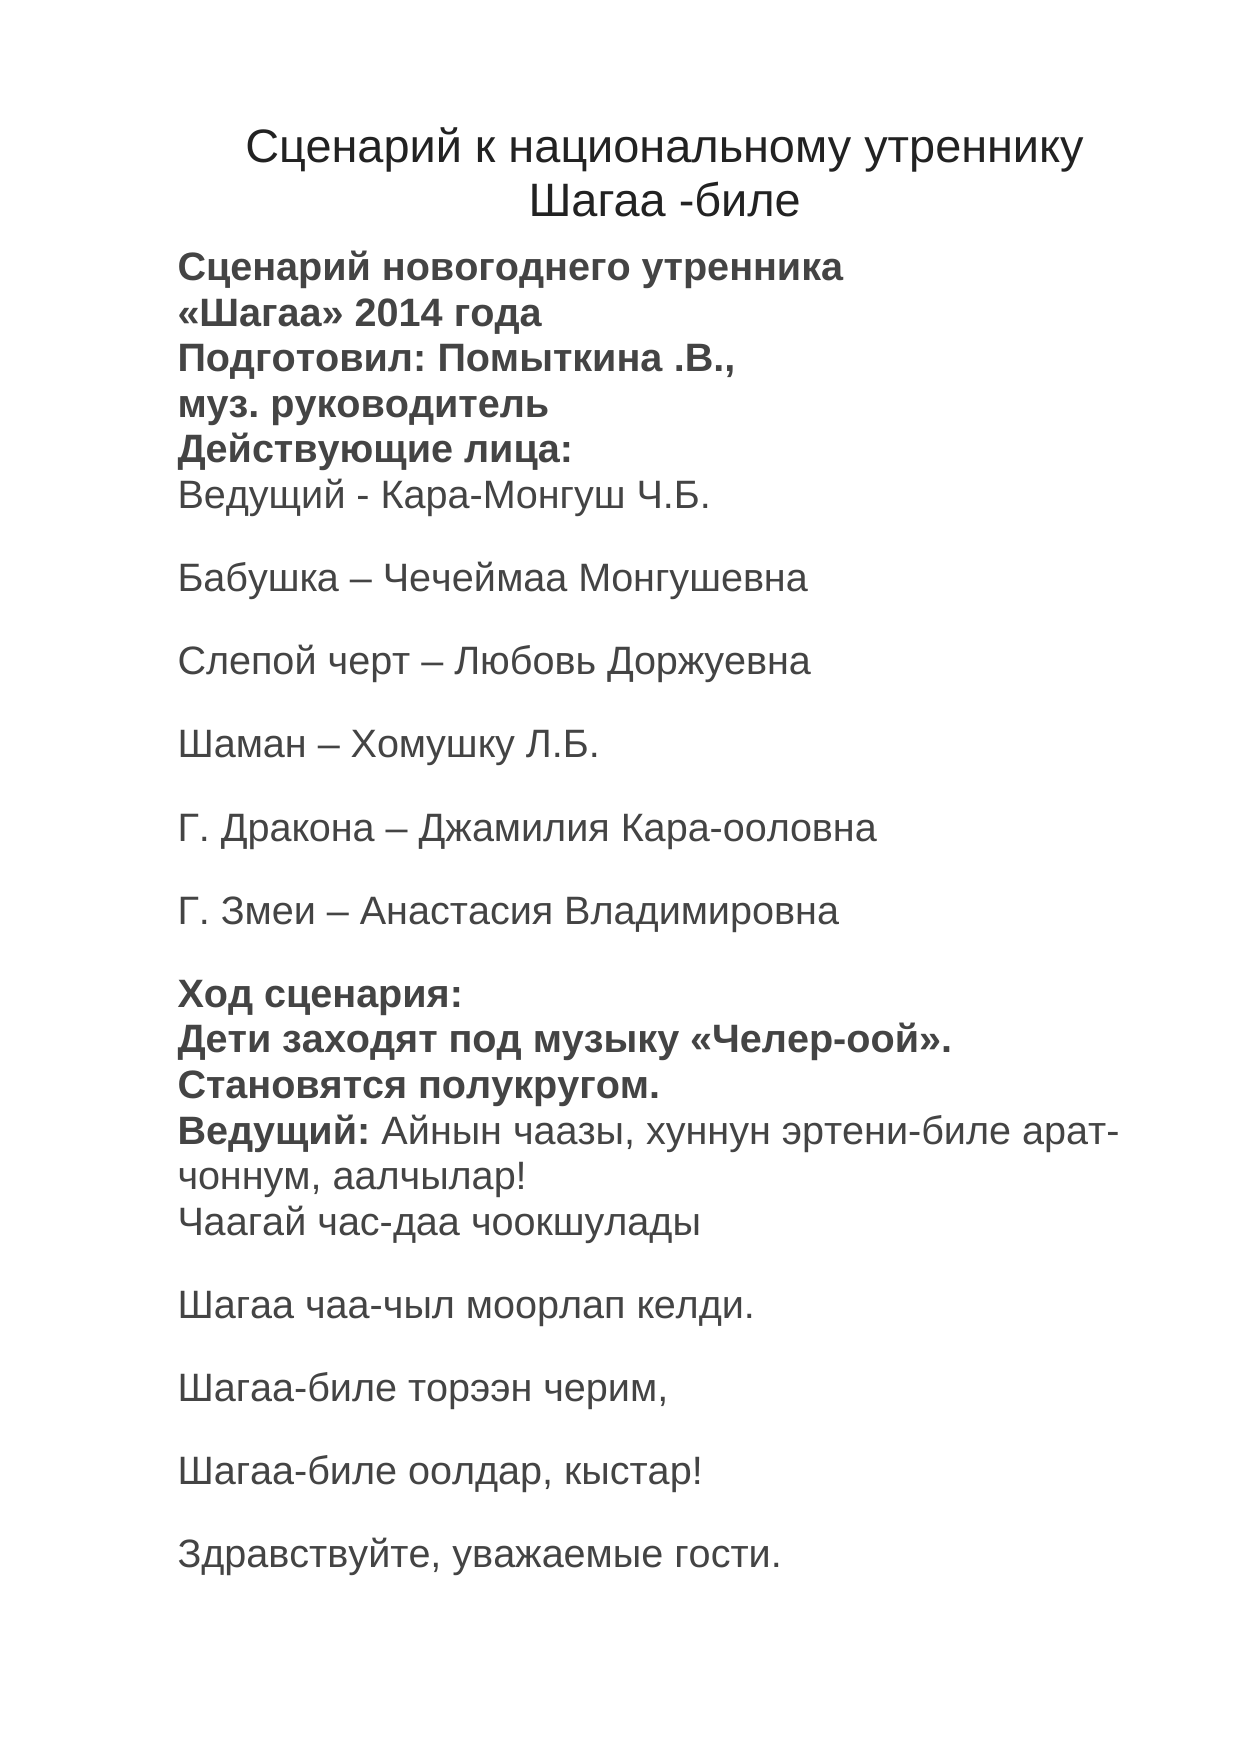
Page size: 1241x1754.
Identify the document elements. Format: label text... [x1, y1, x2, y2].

text Слепой черт – Любовь Доржуевна [177, 638, 1152, 683]
text Г. Дракона – Джамилия Кара-ооловна [177, 804, 1152, 849]
text Шагаа-биле оолдар, кыстар! [177, 1448, 1152, 1493]
text Дети заходят под музыку «Челер-оой». Становятся полукругом. [177, 1016, 1152, 1107]
text Шагаа чаа-чыл моорлап келди. [177, 1281, 1152, 1327]
text Шагаа-биле торээн черим, [177, 1364, 1152, 1410]
text Бабушка – Чечеймаа Монгушевна [177, 554, 1152, 600]
text Шаман – Хомушку Л.Б. [177, 721, 1152, 766]
subtitle Сценарий к национальному утреннику Шагаа -биле [177, 118, 1152, 226]
text Подготовил: Помыткина .В., [177, 334, 1152, 380]
text Г. Змеи – Анастасия Владимировна [177, 887, 1152, 933]
text Ведущий - Кара-Монгуш Ч.Б. [177, 471, 1152, 517]
text Чаагай час-даа чоокшулады [177, 1198, 1152, 1244]
text Ведущий: Айнын чаазы, хуннун эртени-биле арат-чоннум, аалчылар! [177, 1107, 1152, 1198]
text муз. руководитель [177, 380, 1152, 426]
text «Шагаа» 2014 года [177, 289, 1152, 334]
text Ход сценария: [177, 970, 1152, 1016]
text Здравствуйте, уважаемые гости. [177, 1531, 1152, 1576]
text Сценарий новогоднего утренника [177, 243, 1152, 289]
text Действующие лица: [177, 426, 1152, 471]
